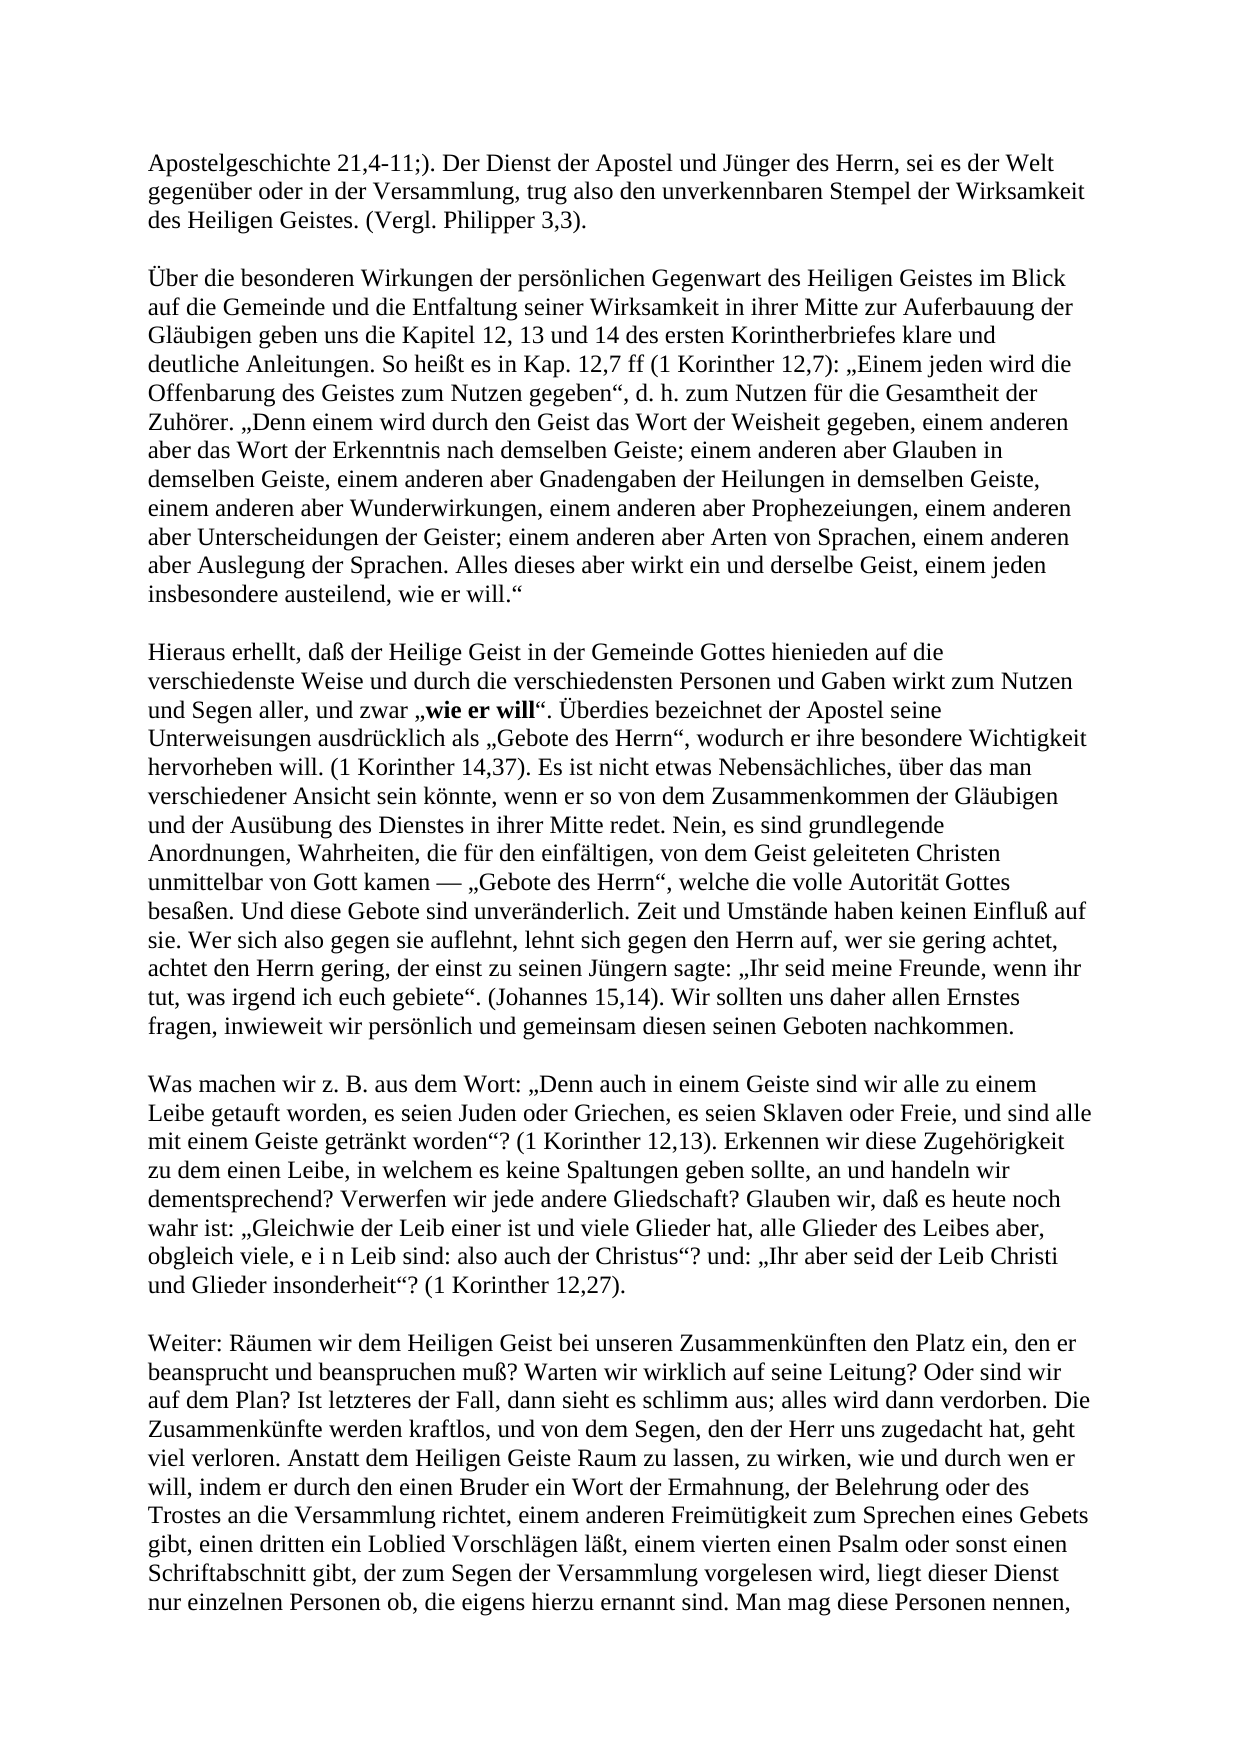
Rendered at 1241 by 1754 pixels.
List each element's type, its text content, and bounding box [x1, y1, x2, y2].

text Was machen wir z. B. aus dem Wort: „Denn auch in einem Geiste sind wir alle zu einem Leibe getauft worden, es seien Juden oder Griechen, es seien Sklaven oder Freie, und sind alle mit einem Geiste getränkt worden“? (1 Korinther 12,13). Erkennen wir diese Zugehörigkeit zu dem einen Leibe, in welchem es keine Spaltungen geben sollte, an und handeln wir dementsprechend? Verwerfen wir jede andere Gliedschaft? Glauben wir, daß es heute noch wahr ist: „Gleichwie der Leib einer ist und viele Glieder hat, alle Glieder des Leibes aber, obgleich viele, e i n Leib sind: also auch der Christus“? und: „Ihr aber seid der Leib Christi und Glieder insonderheit“? (1 Korinther 12,27). [148, 1069, 1093, 1299]
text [148, 148, 1093, 234]
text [148, 1328, 1093, 1616]
text Über die besonderen Wirkungen der persönlichen Gegenwart des Heiligen Geistes im Blick auf die Gemeinde und die Entfaltung seiner Wirksamkeit in ihrer Mitte zur Auferbauung der Gläubigen geben uns die Kapitel 12, 13 und 14 des ersten Korintherbriefes klare und deutliche Anleitungen. So heißt es in Kap. 12,7 ff (1 Korinther 12,7): „Einem jeden wird die Offenbarung des Geistes zum Nutzen gegeben“, d. h. zum Nutzen für die Gesamtheit der Zuhörer. „Denn einem wird durch den Geist das Wort der Weisheit gegeben, einem anderen aber das Wort der Erkenntnis nach demselben Geiste; einem anderen aber Glauben in demselben Geiste, einem anderen aber Gnadengaben der Heilungen in demselben Geiste, einem anderen aber Wunderwirkungen, einem anderen aber Prophezeiungen, einem anderen aber Unterscheidungen der Geister; einem anderen aber Arten von Sprachen, einem anderen aber Auslegung der Sprachen. Alles dieses aber wirkt ein und derselbe Geist, einem jeden insbesondere austeilend, wie er will.“ [148, 263, 1093, 608]
text Hieraus erhellt, daß der Heilige Geist in der Gemeinde Gottes hienieden auf die verschiedenste Weise und durch die verschiedensten Personen und Gaben wirkt zum Nutzen und Segen aller, und zwar „wie er will“. Überdies bezeichnet der Apostel seine Unterweisungen ausdrücklich als „Gebote des Herrn“, wodurch er ihre besondere Wichtigkeit hervorheben will. (1 Korinther 14,37). Es ist nicht etwas Nebensächliches, über das man verschiedener Ansicht sein könnte, wenn er so von dem Zusammenkommen der Gläubigen und der Ausübung des Dienstes in ihrer Mitte redet. Nein, es sind grundlegende Anordnungen, Wahrheiten, die für den einfältigen, von dem Geist geleiteten Christen unmittelbar von Gott kamen — „Gebote des Herrn“, welche die volle Autorität Gottes besaßen. Und diese Gebote sind unveränderlich. Zeit und Umstände haben keinen Einfluß auf sie. Wer sich also gegen sie auflehnt, lehnt sich gegen den Herrn auf, wer sie gering achtet, achtet den Herrn gering, der einst zu seinen Jüngern sagte: „Ihr seid meine Freunde, wenn ihr tut, was irgend ich euch gebiete“. (Johannes 15,14). Wir sollten uns daher allen Ernstes fragen, inwieweit wir persönlich und gemeinsam diesen seinen Geboten nachkommen. [148, 637, 1093, 1040]
